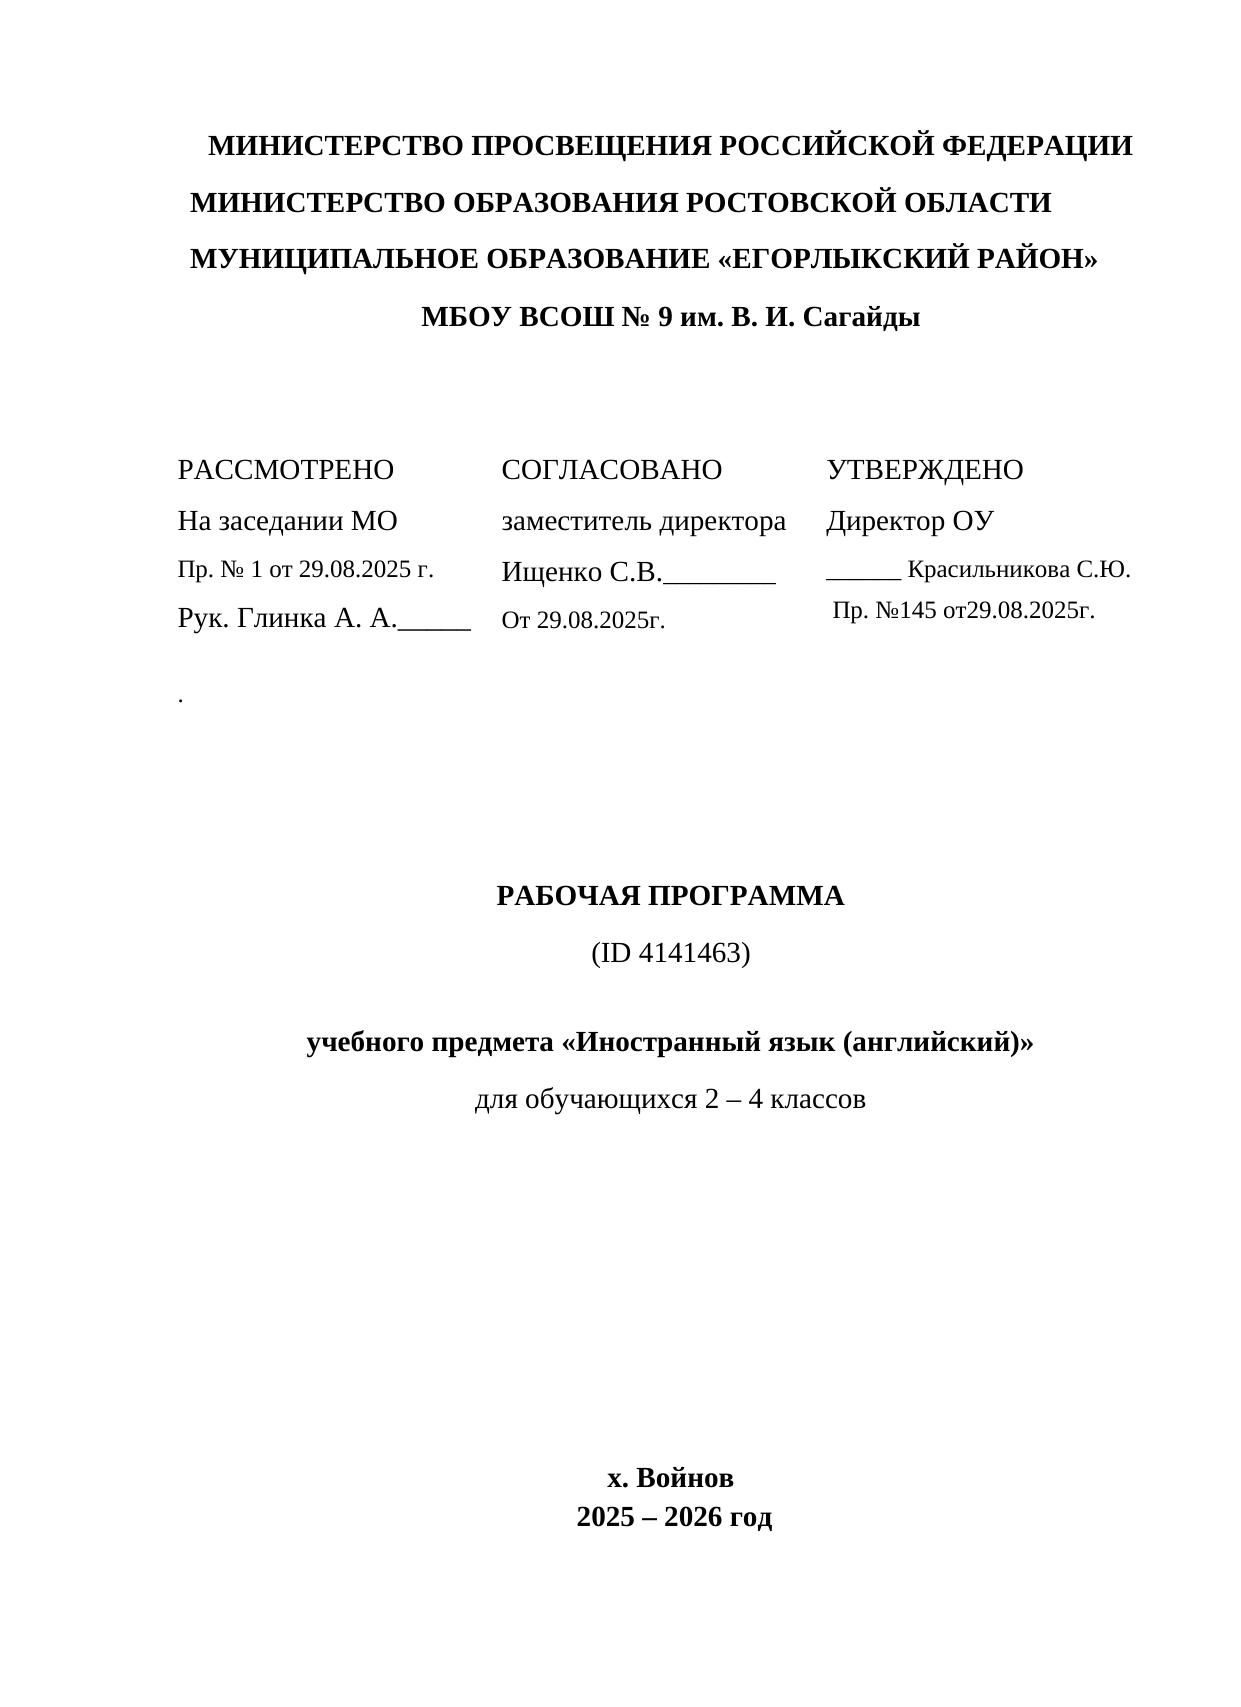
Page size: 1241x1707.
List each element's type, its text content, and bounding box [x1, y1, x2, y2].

text (ID 4141463) [190, 935, 1152, 969]
table_header РАССМОТРЕНО На заседании МО Пр. № 1 от 29.08.2025 г. Рук. Глинка А. А._____ . [166, 452, 490, 749]
text учебного предмета «Иностранный язык (английский)» [190, 1024, 1152, 1058]
text МИНИСТЕРСТВО ПРОСВЕЩЕНИЯ РОССИЙСКОЙ ФЕДЕРАЦИИ [190, 128, 1152, 161]
table_header СОГЛАСОВАНО заместитель директора Ищенко С.В._________ От 29.08.2025г. [490, 452, 815, 749]
text для обучающихся 2 – 4 классов [190, 1081, 1152, 1115]
text х. Войнов [190, 1460, 1152, 1494]
text МУНИЦИПАЛЬНОЕ ОБРАЗОВАНИЕ «ЕГОРЛЫКСКИЙ РАЙОН» [190, 242, 1152, 275]
table_header УТВЕРЖДЕНО Директор ОУ ______ Красильникова С.Ю. Пр. №145 от29.08.2025г. [815, 452, 1152, 749]
text МИНИСТЕРСТВО ОБРАЗОВАНИЯ РОСТОВСКОЙ ОБЛАСТИ [190, 185, 1152, 218]
text МБОУ ВСОШ № 9 им. В. И. Сагайды [190, 299, 1152, 332]
text 2025 – 2026 год [190, 1499, 1152, 1532]
text РАБОЧАЯ ПРОГРАММА [190, 878, 1152, 912]
